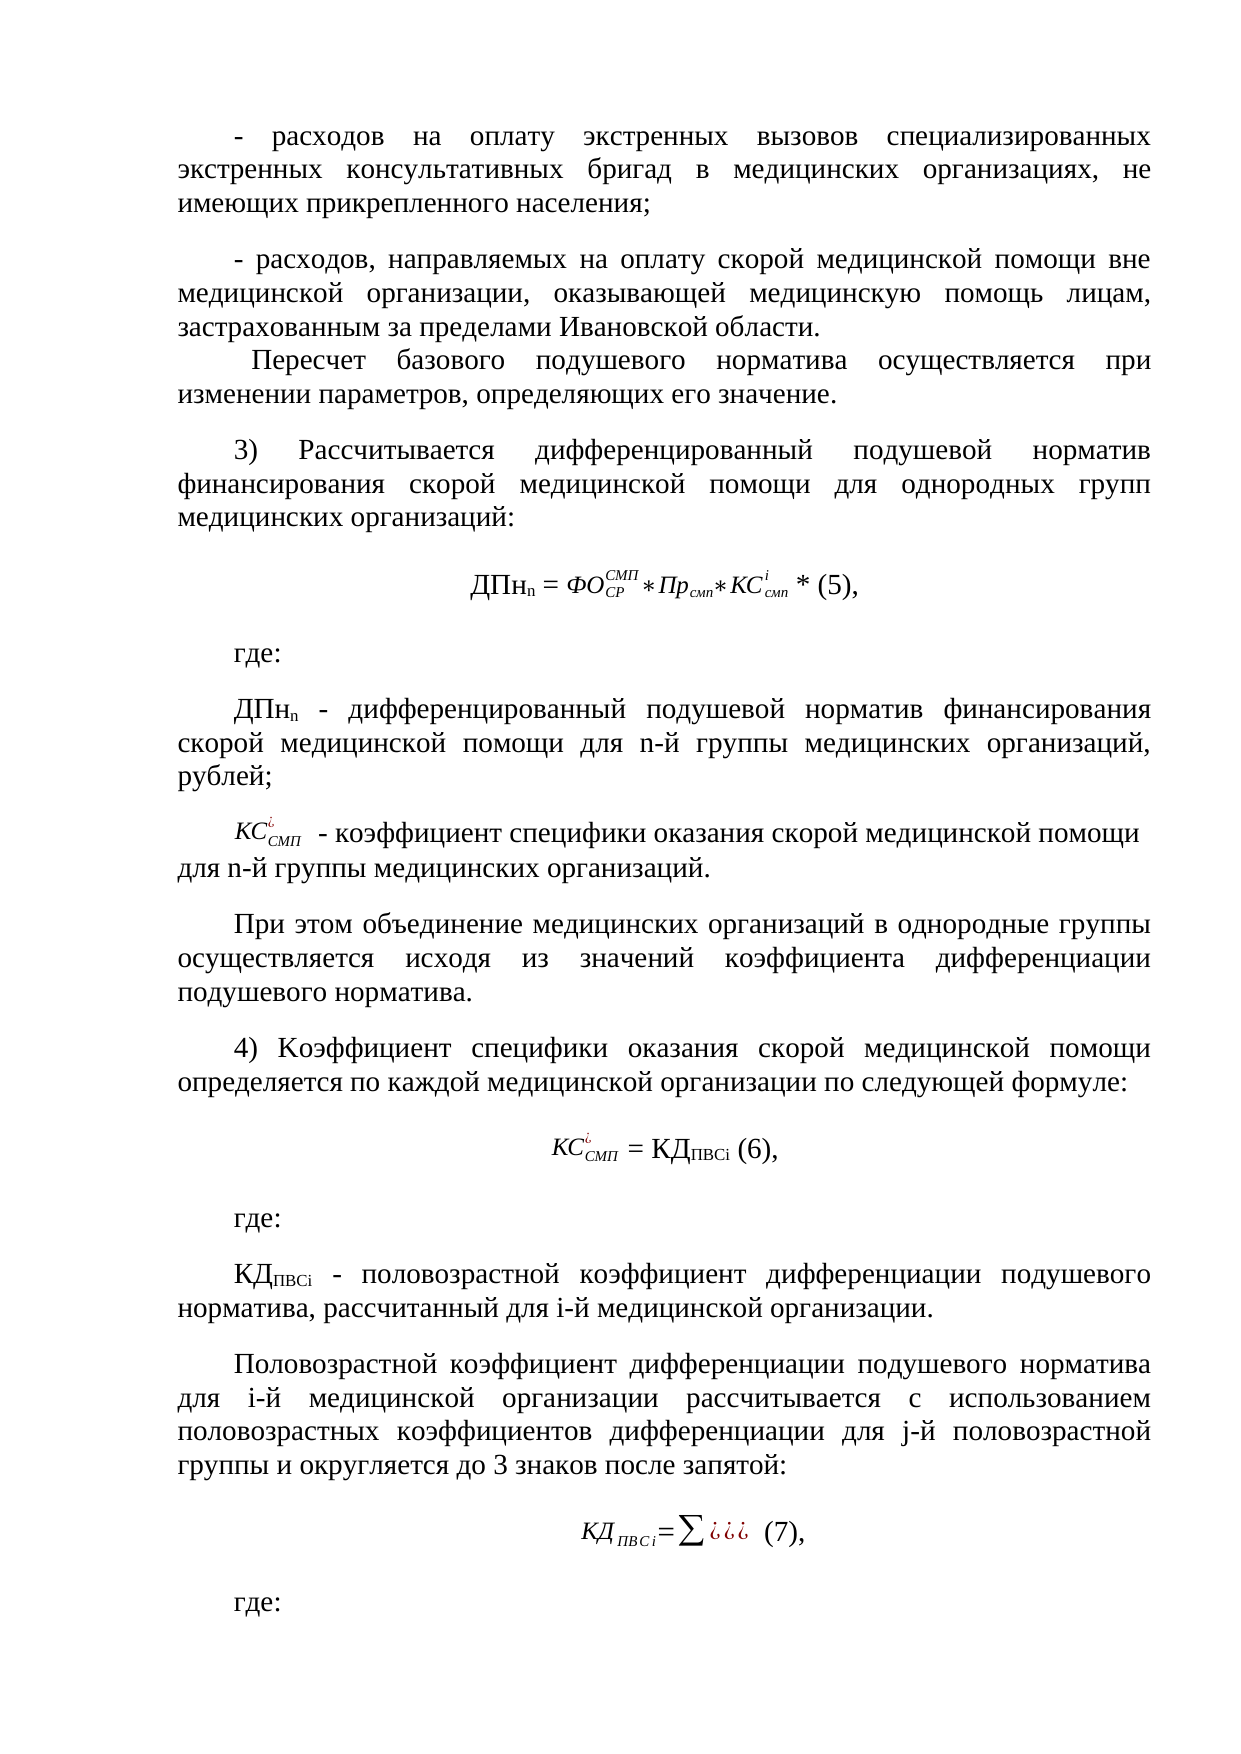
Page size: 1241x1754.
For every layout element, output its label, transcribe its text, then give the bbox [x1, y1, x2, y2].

text Пересчет базового подушевого норматива осуществляется при изменении параметров, определяющих его значение. [177, 342, 1152, 409]
text = КДПВСi (6), [177, 1131, 1152, 1166]
text где: [177, 1200, 1152, 1233]
text где: [177, 1584, 1152, 1617]
text ДПнn - дифференцированный подушевой норматив финансирования скорой медицинской помощи для n-й группы медицинских организаций, рублей; [177, 691, 1152, 792]
text ДПнn = * (5), [177, 566, 1152, 601]
text - расходов, направляемых на оплату скорой медицинской помощи вне медицинской организации, оказывающей медицинскую помощь лицам, застрахованным за пределами Ивановской области. [177, 242, 1152, 342]
text 4) Kоэффициент специфики оказания скорой медицинской помощи определяется по каждой медицинской организации по следующей формуле: [177, 1030, 1152, 1097]
text - коэффициент специфики оказания скорой медицинской помощи для n-й группы медицинских организаций. [177, 815, 1152, 884]
text 3) Рассчитывается дифференцированный подушевой норматив финансирования скорой медицинской помощи для однородных групп медицинских организаций: [177, 432, 1152, 533]
text Половозрастной коэффициент дифференциации подушевого норматива для i-й медицинской организации рассчитывается с использованием половозрастных коэффициентов дифференциации для j-й половозрастной группы и округляется до 3 знаков после запятой: [177, 1346, 1152, 1480]
text - расходов на оплату экстренных вызовов специализированных экстренных консультативных бригад в медицинских организациях, не имеющих прикрепленного населения; [177, 118, 1152, 219]
text При этом объединение медицинских организаций в однородные группы осуществляется исходя из значений коэффициента дифференциации подушевого норматива. [177, 907, 1152, 1007]
text (7), [177, 1514, 1152, 1550]
text КДПВСi - половозрастной коэффициент дифференциации подушевого норматива, рассчитанный для i-й медицинской организации. [177, 1256, 1152, 1323]
text где: [177, 635, 1152, 668]
